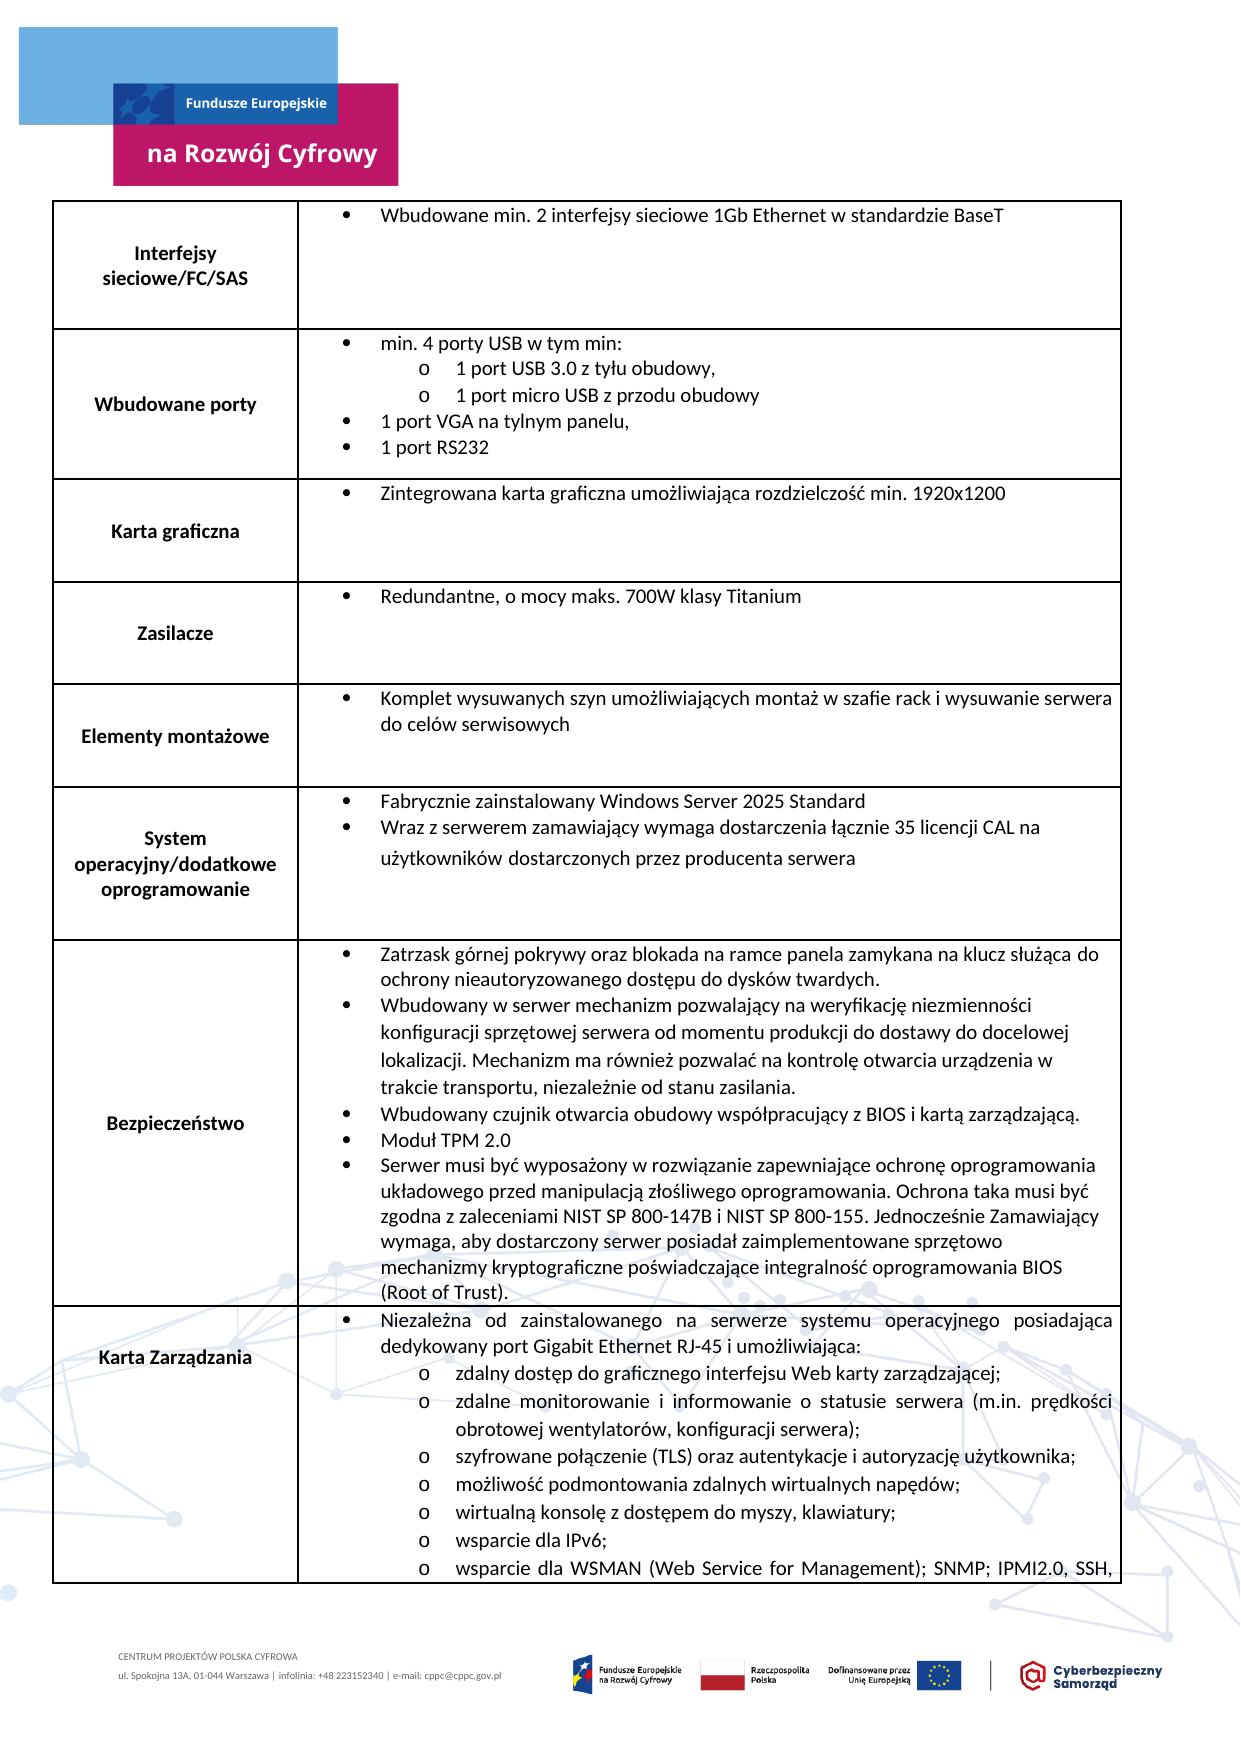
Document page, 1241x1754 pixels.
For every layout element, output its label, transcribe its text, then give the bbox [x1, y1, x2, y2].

table_cell Karta Zarządzania [54, 1307, 297, 1582]
table_cell min. 4 porty USB w tym min: 1 port USB 3.0 z tyłu obudowy, 1 port micro USB z przodu obudowy 1 port VGA na tylnym panelu, 1 port RS232 [299, 330, 1120, 478]
table_cell Wbudowane porty [54, 330, 297, 478]
picture [0, 1221, 1240, 1754]
table_cell Komplet wysuwanych szyn umożliwiających montaż w szafie rack i wysuwanie serwera do celów serwisowych [299, 685, 1120, 786]
table_cell Fabrycznie zainstalowany Windows Server 2025 Standard Wraz z serwerem zamawiający wymaga dostarczenia łącznie 35 licencji CAL na użytkowników dostarczonych przez producenta serwera [299, 788, 1120, 939]
table_cell System operacyjny/dodatkowe oprogramowanie [54, 788, 297, 939]
table_cell Wbudowane min. 2 interfejsy sieciowe 1Gb Ethernet w standardzie BaseT [299, 202, 1120, 328]
table_cell Elementy montażowe [54, 685, 297, 786]
table_cell Zasilacze [54, 583, 297, 683]
table_cell Interfejsy sieciowe/FC/SAS [54, 202, 297, 328]
table_cell Karta graficzna [54, 480, 297, 581]
table_cell Bezpieczeństwo [54, 941, 297, 1305]
table_cell Zintegrowana karta graficzna umożliwiająca rozdzielczość min. 1920x1200 [299, 480, 1120, 581]
picture [18, 27, 399, 186]
table_cell Zatrzask górnej pokrywy oraz blokada na ramce panela zamykana na klucz służąca do ochrony nieautoryzowanego dostępu do dysków twardych. Wbudowany w serwer mechanizm pozwalający na weryfikację niezmienności konfiguracji sprzętowej serwera od momentu produkcji do dostawy do docelowej lokalizacji. Mechanizm ma również pozwalać na kontrolę otwarcia urządzenia w trakcie transportu, niezależnie od stanu zasilania. Wbudowany czujnik otwarcia obudowy współpracujący z BIOS i kartą zarządzającą. Moduł TPM 2.0 Serwer musi być wyposażony w rozwiązanie zapewniające ochronę oprogramowania układowego przed manipulacją złośliwego oprogramowania. Ochrona taka musi być zgodna z zaleceniami NIST SP 800-147B i NIST SP 800-155. Jednocześnie Zamawiający wymaga, aby dostarczony serwer posiadał zaimplementowane sprzętowo mechanizmy kryptograficzne poświadczające integralność oprogramowania BIOS (Root of Trust). [299, 941, 1120, 1305]
table_cell Redundantne, o mocy maks. 700W klasy Titanium [299, 583, 1120, 683]
